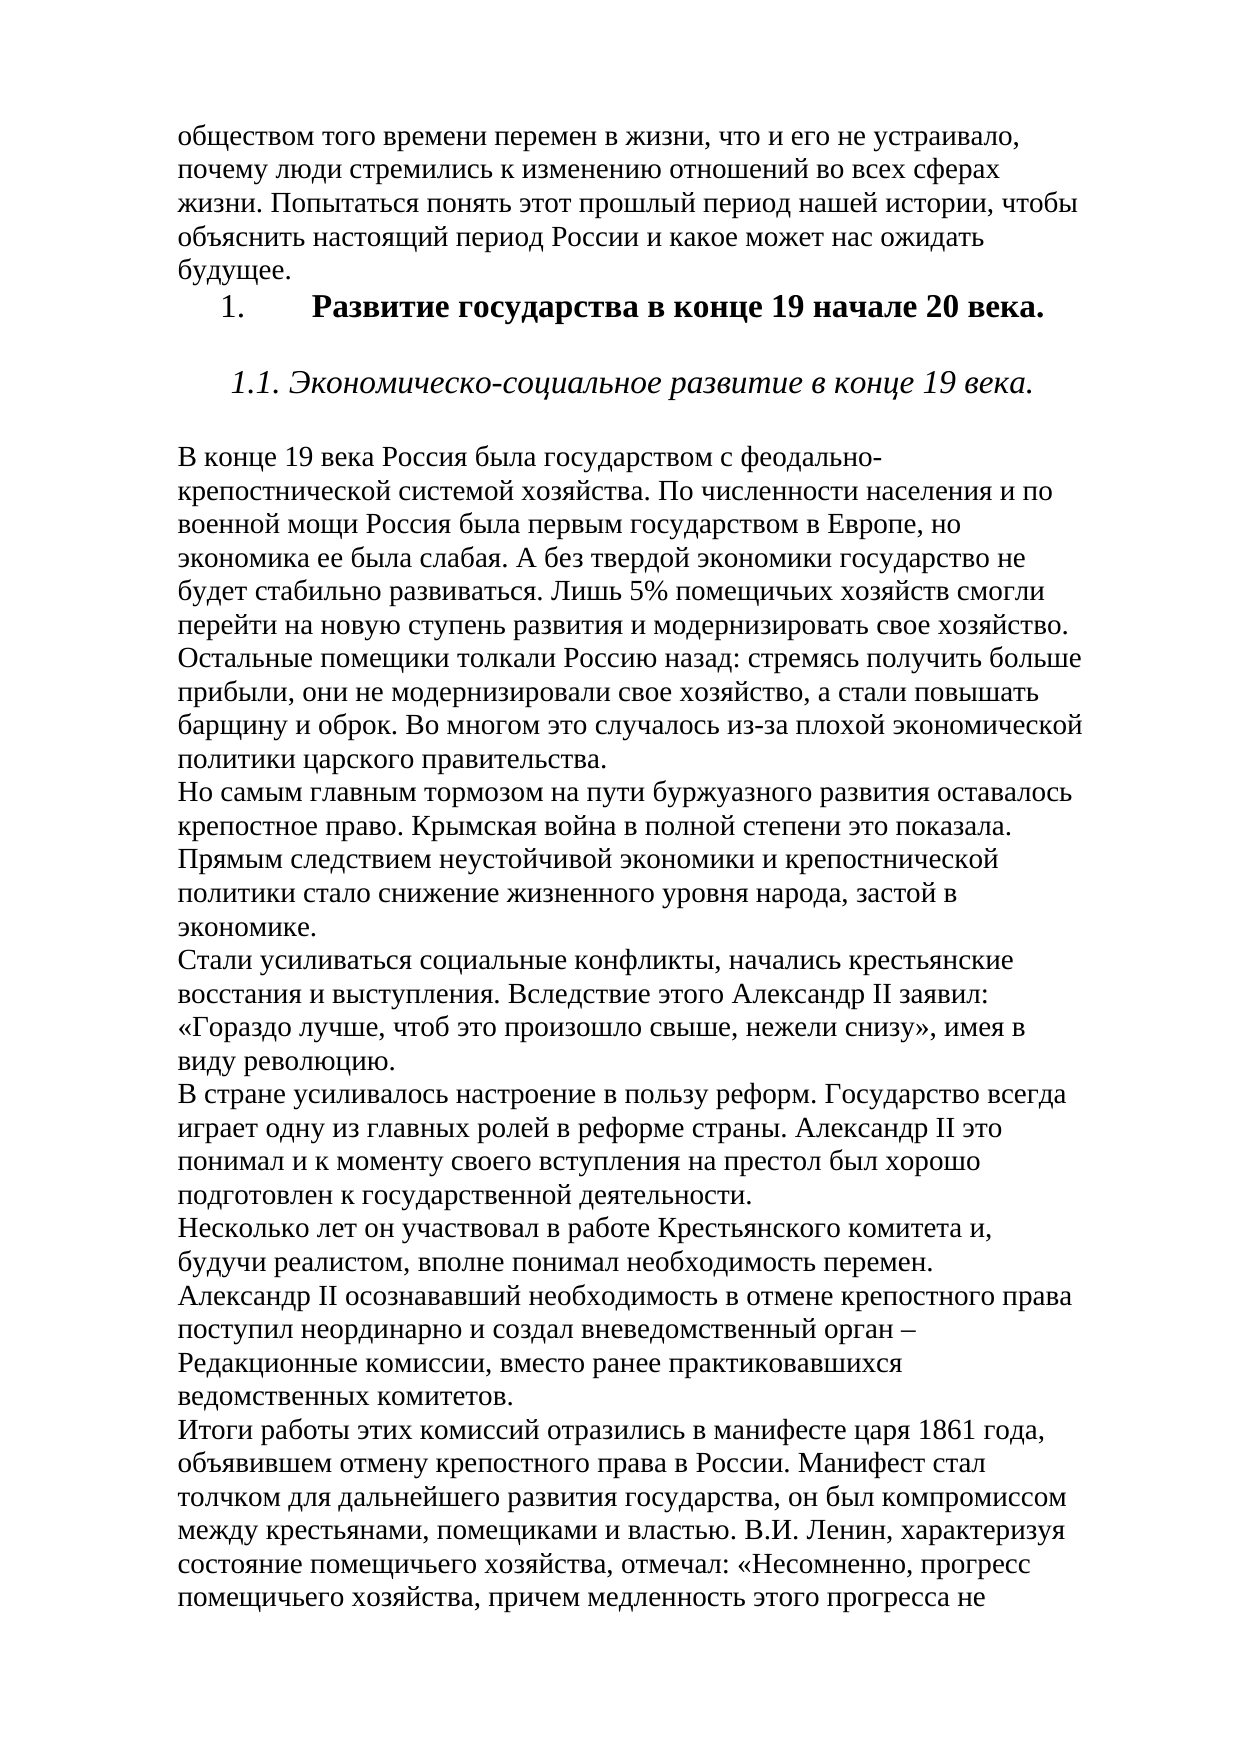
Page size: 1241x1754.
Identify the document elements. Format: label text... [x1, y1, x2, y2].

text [177, 118, 1087, 286]
text 1. Развитие государства в конце 19 начале 20 века. 1.1. Экономическо-социальное развитие в конце 19 века. [177, 286, 1087, 401]
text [177, 401, 1087, 1613]
